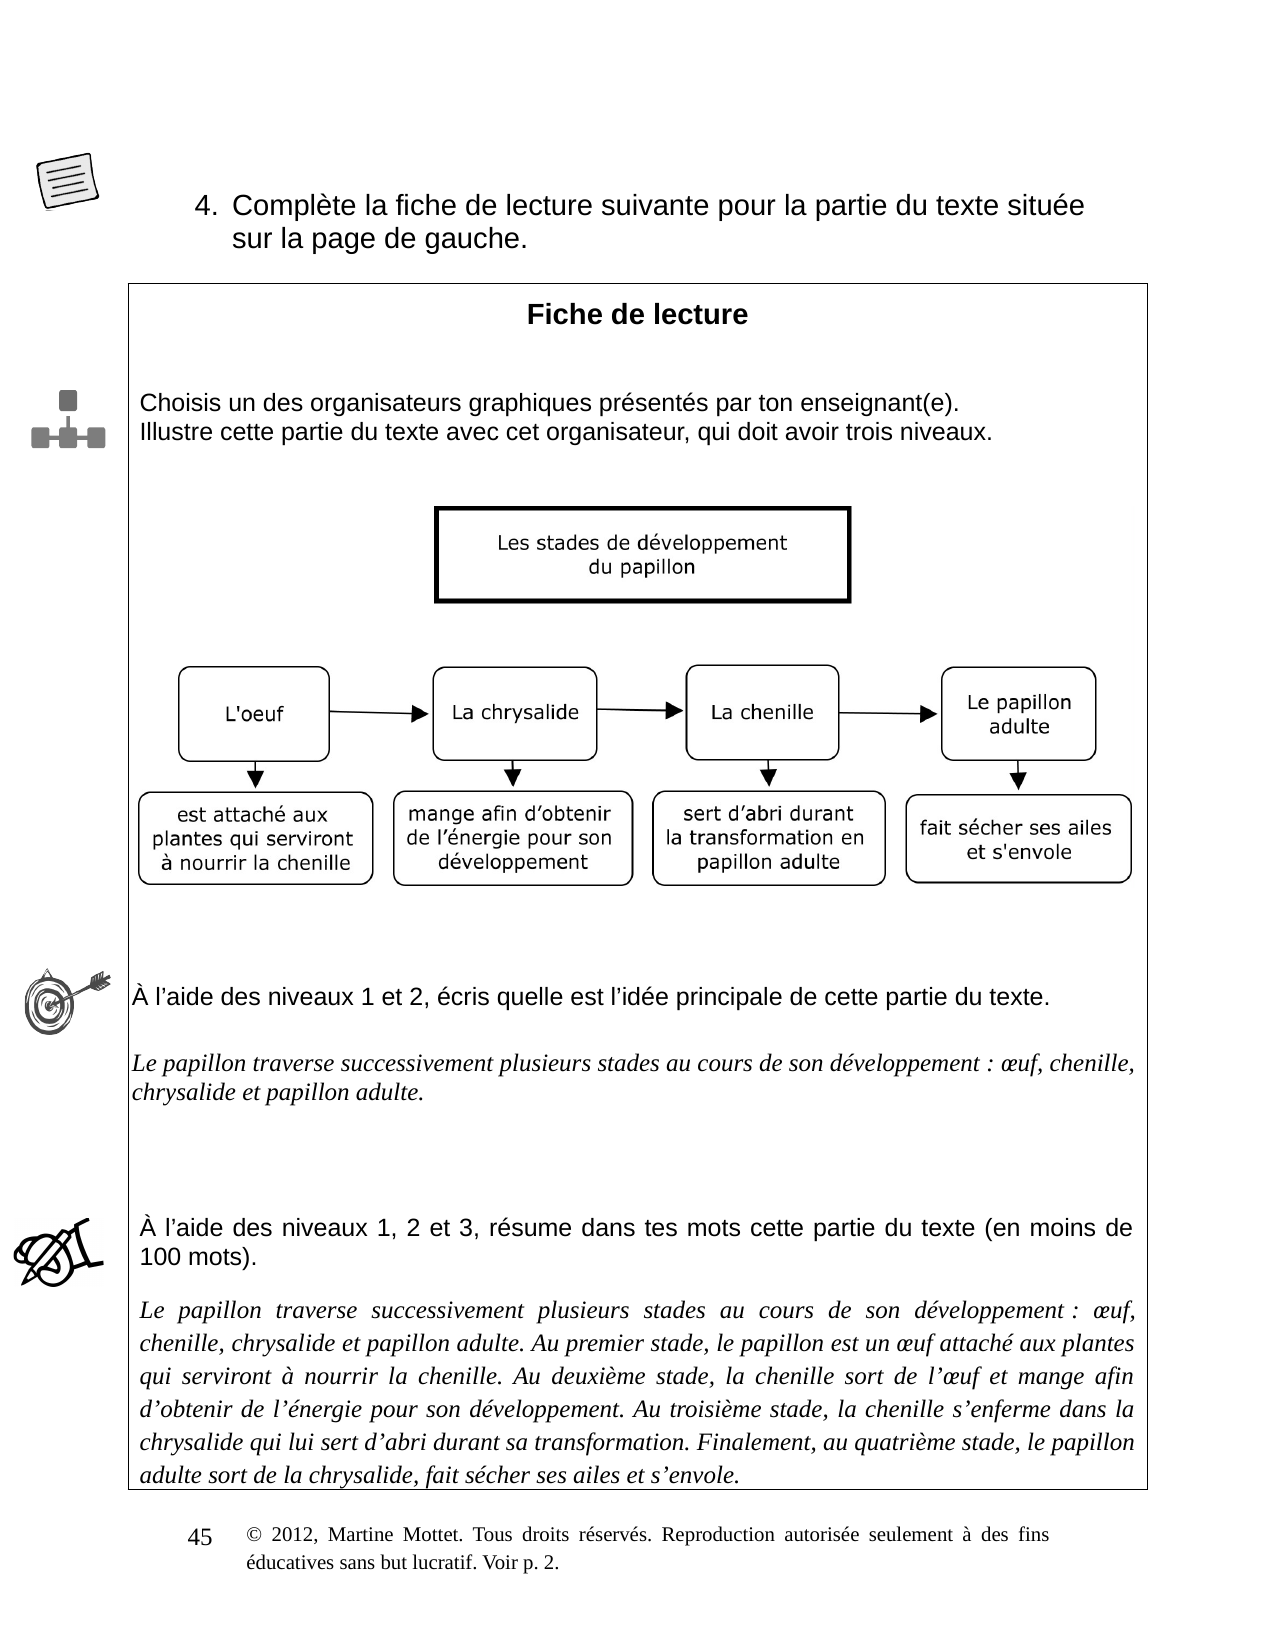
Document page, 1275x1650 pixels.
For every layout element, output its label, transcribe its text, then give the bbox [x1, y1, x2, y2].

picture [137, 506, 1135, 888]
table_header Fiche de lecture Choisis un des organisateurs graphiques présentés par ton enseignant(e). Illustre cette partie du texte avec cet organisateur, qui doit avoir trois niveaux. À l’aide des niveaux 1 et 2, écris quelle est l’idée principale de cette partie du texte. Le papillon traverse successivement plusieurs stades au cours de son développement : œuf, chenille, chrysalide et papillon adulte. À l’aide des niveaux 1, 2 et 3, résume dans tes mots cette partie du texte (en moins de 100 mots). Le papillon traverse successivement plusieurs stades au cours de son développement : œuf, chenille, chrysalide et papillon adulte. Au premier stade, le papillon est un œuf attaché aux plantes qui serviront à nourrir la chenille. Au deuxième stade, la chenille sort de l’œuf et mange afin d’obtenir de l’énergie pour son développement. Au troisième stade, la chenille s’enferme dans la chrysalide qui lui sert d’abri durant sa transformation. Finalement, au quatrième stade, le papillon adulte sort de la chrysalide, fait sécher ses ailes et s’envole. [129, 284, 1147, 1489]
subtitle Complète la fiche de lecture suivante pour la partie du texte située sur la page de gauche. [194, 187, 1088, 254]
